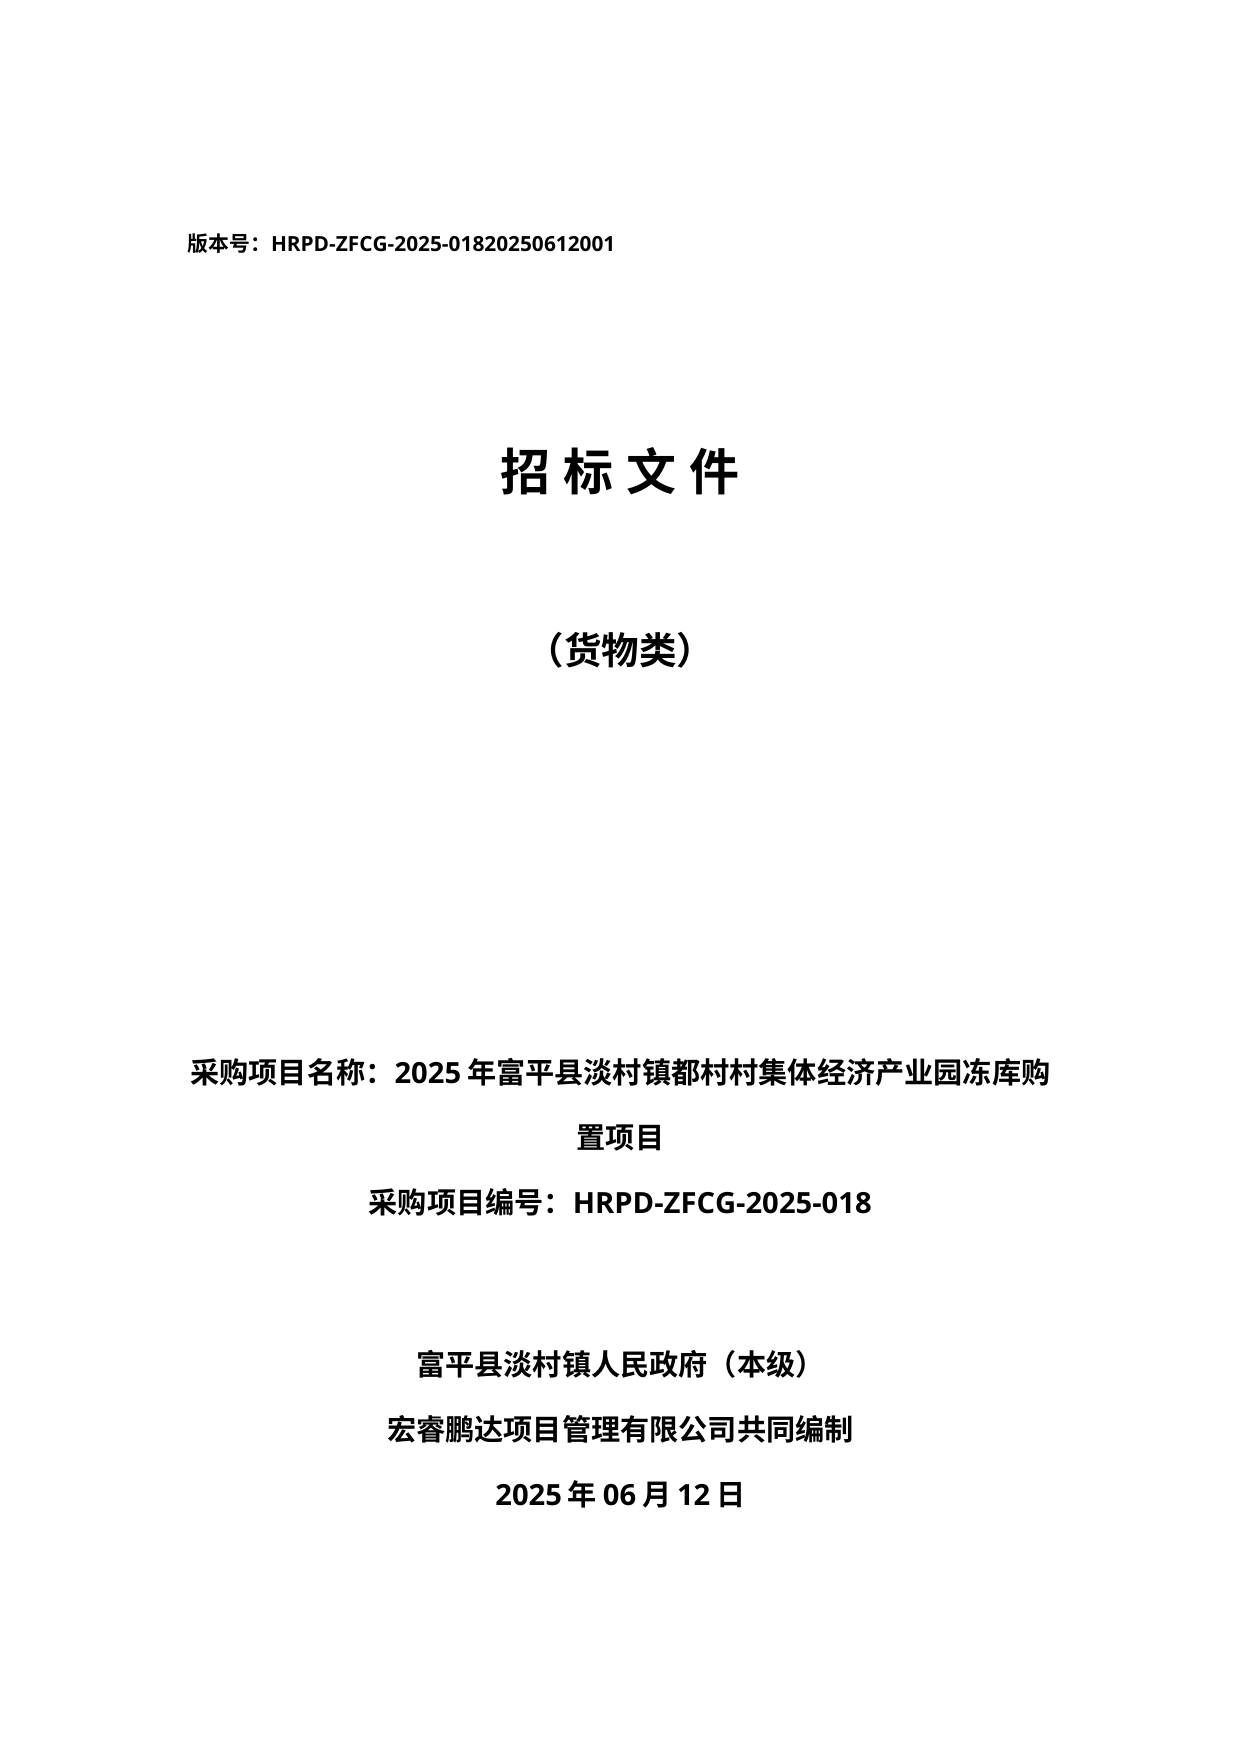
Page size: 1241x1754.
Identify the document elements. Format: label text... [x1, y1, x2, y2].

text 招 标 文 件 [187, 422, 1053, 617]
text 2025年06月12日 [187, 1462, 1053, 1527]
text 版本号：HRPD-ZFCG-2025-01820250612001 [187, 227, 1053, 422]
text 采购项目编号：HRPD-ZFCG-2025-018 [187, 1169, 1053, 1332]
text 富平县淡村镇人民政府（本级） [187, 1332, 1053, 1397]
text 采购项目名称：2025年富平县淡村镇都村村集体经济产业园冻库购置项目 [187, 1039, 1053, 1169]
text （货物类） [187, 617, 1053, 1039]
text 宏睿鹏达项目管理有限公司共同编制 [187, 1397, 1053, 1462]
